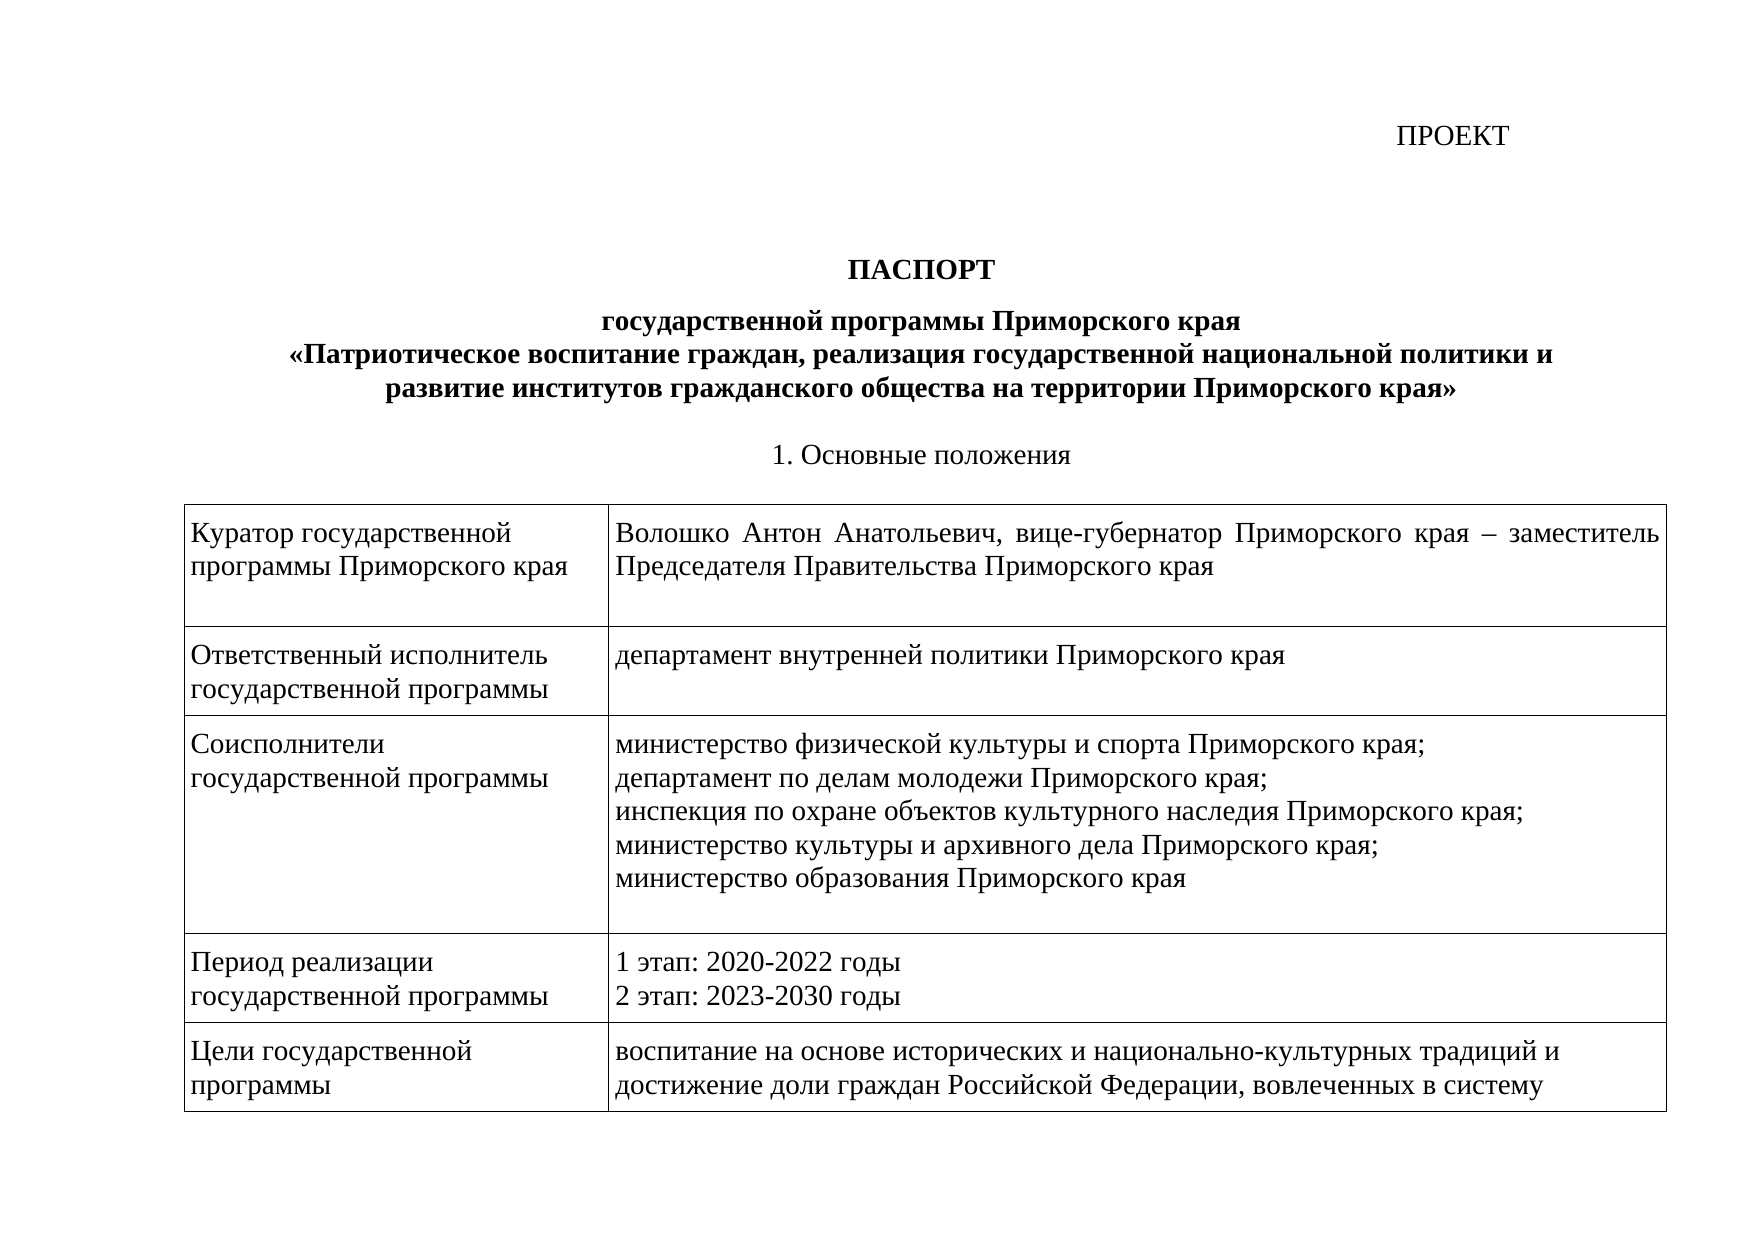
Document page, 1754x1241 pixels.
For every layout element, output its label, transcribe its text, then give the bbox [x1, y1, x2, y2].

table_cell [185, 1023, 608, 1111]
table_cell Период реализации государственной программы [185, 934, 608, 1022]
table_cell министерство физической культуры и спорта Приморского края; департамент по делам молодежи Приморского края; инспекция по охране объектов культурного наследия Приморского края; министерство культуры и архивного дела Приморского края; министерство образования Приморского края [609, 716, 1666, 933]
table_header Волошко Антон Анатольевич, вице-губернатор Приморского края – заместитель Председателя Правительства Приморского края [609, 505, 1666, 626]
table_cell Соисполнители государственной программы [185, 716, 608, 933]
table_cell 1 этап: 2020-2022 годы 2 этап: 2023-2030 годы [609, 934, 1666, 1022]
table_cell Ответственный исполнитель государственной программы [185, 627, 608, 715]
table_header Куратор государственной программы Приморского края [185, 505, 608, 626]
text «Патриотическое воспитание граждан, реализация государственной национальной политики и [177, 336, 1665, 370]
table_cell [609, 1023, 1666, 1111]
table_cell департамент внутренней политики Приморского края [609, 627, 1666, 715]
text развитие институтов гражданского общества на территории Приморского края» [177, 370, 1665, 403]
text ПРОЕКТ [1240, 118, 1665, 152]
text 1. Основные положения [177, 437, 1665, 470]
text государственной программы Приморского края [177, 303, 1665, 336]
text ПАСПОРТ [177, 252, 1665, 286]
